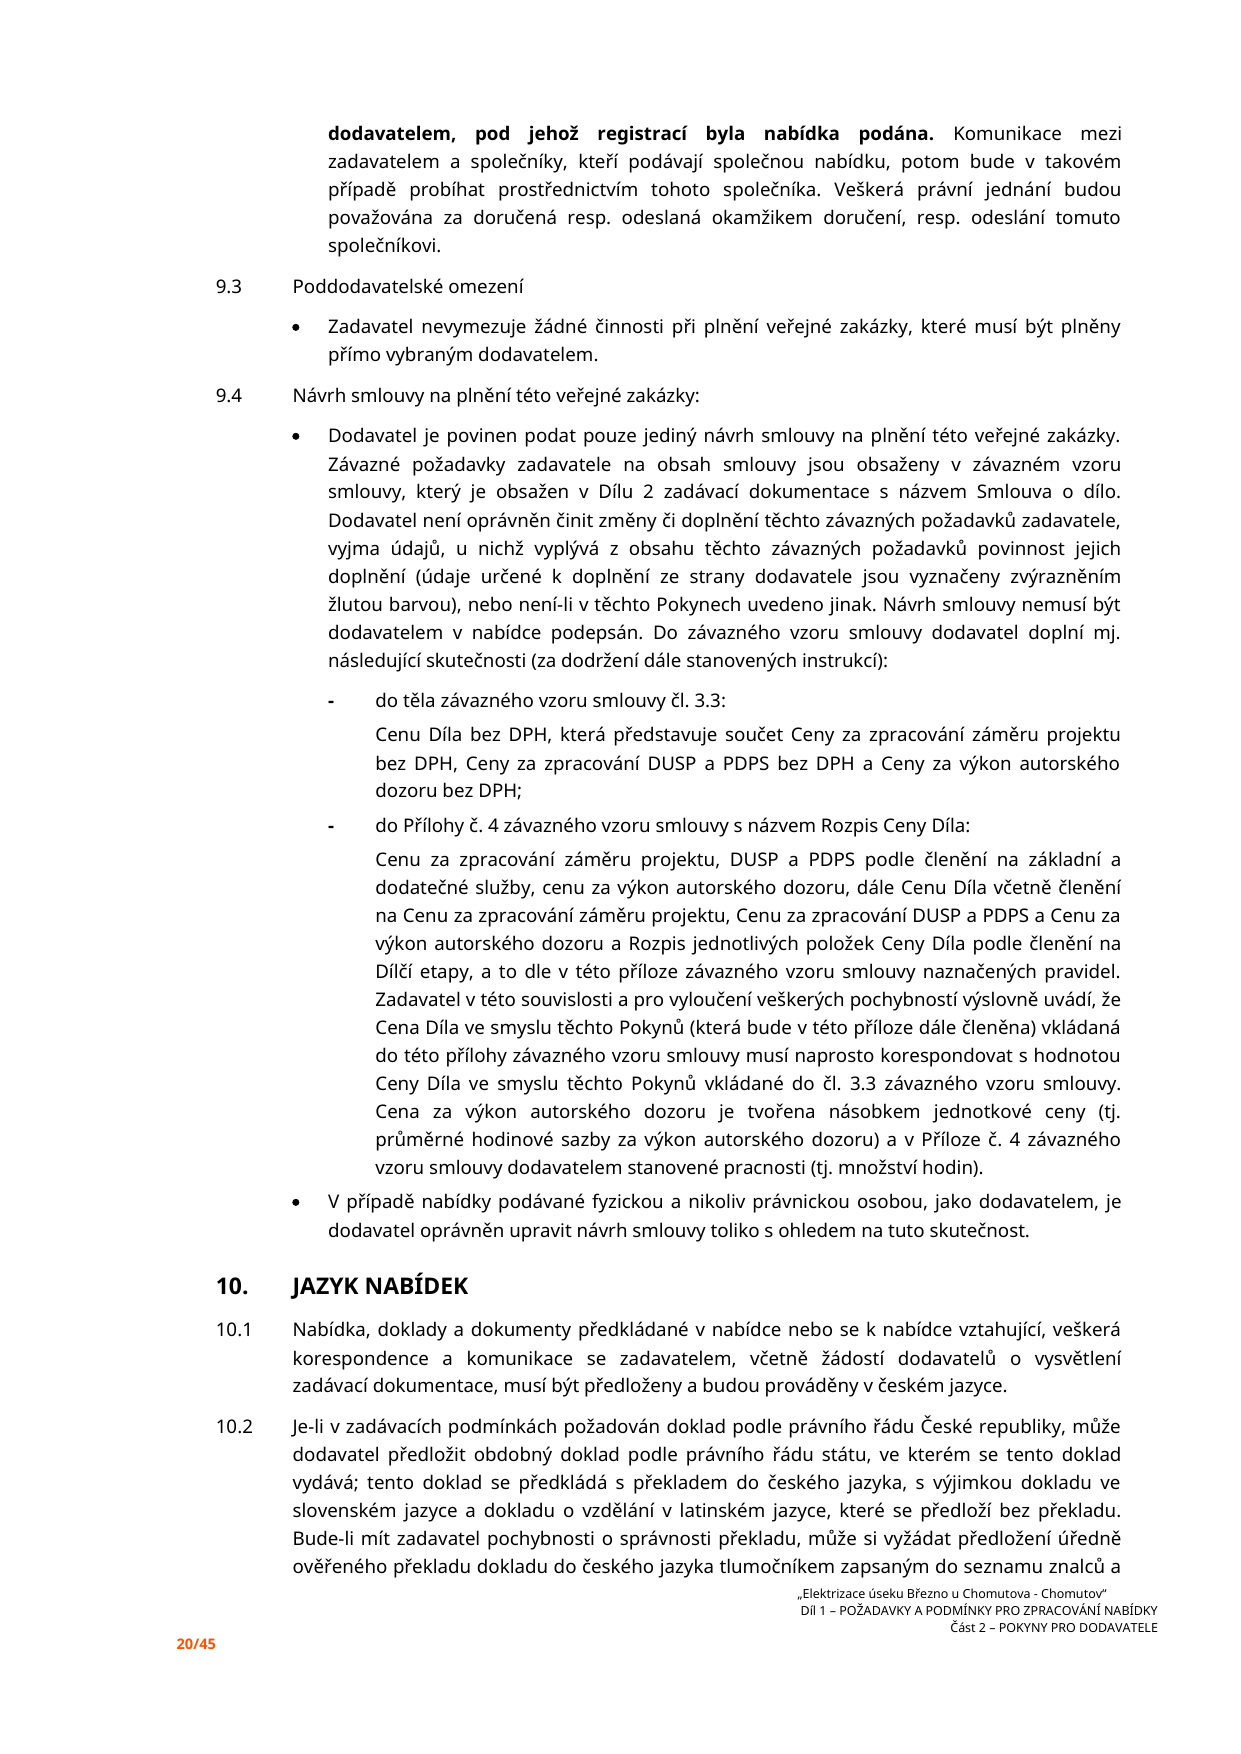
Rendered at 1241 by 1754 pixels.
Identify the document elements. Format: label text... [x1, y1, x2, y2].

text Nabídka, doklady a dokumenty předkládané v nabídce nebo se k nabídce vztahující, veškerá korespondence a komunikace se zadavatelem, včetně žádostí dodavatelů o vysvětlení zadávací dokumentace, musí být předloženy a budou prováděny v českém jazyce. [216, 1317, 1122, 1398]
text Zadavatel nevymezuje žádné činnosti při plnění veřejné zakázky, které musí být plněny přímo vybraným dodavatelem. [292, 314, 1122, 367]
text Poddodavatelské omezení [216, 273, 1122, 299]
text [292, 121, 1122, 258]
text do těla závazného vzoru smlouvy čl. 3.3: [328, 687, 1122, 713]
text Dodavatel je povinen podat pouze jediný návrh smlouvy na plnění této veřejné zakázky. Závazné požadavky zadavatele na obsah smlouvy jsou obsaženy v závazném vzoru smlouvy, který je obsažen v Dílu 2 zadávací dokumentace s názvem Smlouva o dílo. Dodavatel není oprávněn činit změny či doplnění těchto závazných požadavků zadavatele, vyjma údajů, u nichž vyplývá z obsahu těchto závazných požadavků povinnost jejich doplnění (údaje určené k doplnění ze strany dodavatele jsou vyznačeny zvýrazněním žlutou barvou), nebo není-li v těchto Pokynech uvedeno jinak. Návrh smlouvy nemusí být dodavatelem v nabídce podepsán. Do závazného vzoru smlouvy dodavatel doplní mj. následující skutečnosti (za dodržení dále stanovených instrukcí): [292, 423, 1122, 672]
text Návrh smlouvy na plnění této veřejné zakázky: [216, 382, 1122, 408]
list Cenu za zpracování záměru projektu, DUSP a PDPS podle členění na základní a dodatečné služby, cenu za výkon autorského dozoru, dále Cenu Díla včetně členění na Cenu za zpracování záměru projektu, Cenu za zpracování DUSP a PDPS a Cenu za výkon autorského dozoru a Rozpis jednotlivých položek Ceny Díla podle členění na Dílčí etapy, a to dle v této příloze závazného vzoru smlouvy naznačených pravidel. Zadavatel v této souvislosti a pro vyloučení veškerých pochybností výslovně uvádí, že Cena Díla ve smyslu těchto Pokynů (která bude v této příloze dále členěna) vkládaná do této přílohy závazného vzoru smlouvy musí naprosto korespondovat s hodnotou Ceny Díla ve smyslu těchto Pokynů vkládané do čl. 3.3 závazného vzoru smlouvy. Cena za výkon autorského dozoru je tvořena násobkem jednotkové ceny (tj. průměrné hodinové sazby za výkon autorského dozoru) a v Příloze č. 4 závazného vzoru smlouvy dodavatelem stanovené pracnosti (tj. množství hodin). [375, 846, 1122, 1180]
text JAZYK NABÍDEK [216, 1270, 1122, 1301]
text do Přílohy č. 4 závazného vzoru smlouvy s názvem Rozpis Ceny Díla: [328, 812, 1122, 838]
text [216, 1413, 1122, 1579]
text V případě nabídky podávané fyzickou a nikoliv právnickou osobou, jako dodavatelem, je dodavatel oprávněn upravit návrh smlouvy toliko s ohledem na tuto skutečnost. [292, 1189, 1122, 1242]
list Cenu Díla bez DPH, která představuje součet Ceny za zpracování záměru projektu bez DPH, Ceny za zpracování DUSP a PDPS bez DPH a Ceny za výkon autorského dozoru bez DPH; [375, 722, 1122, 803]
